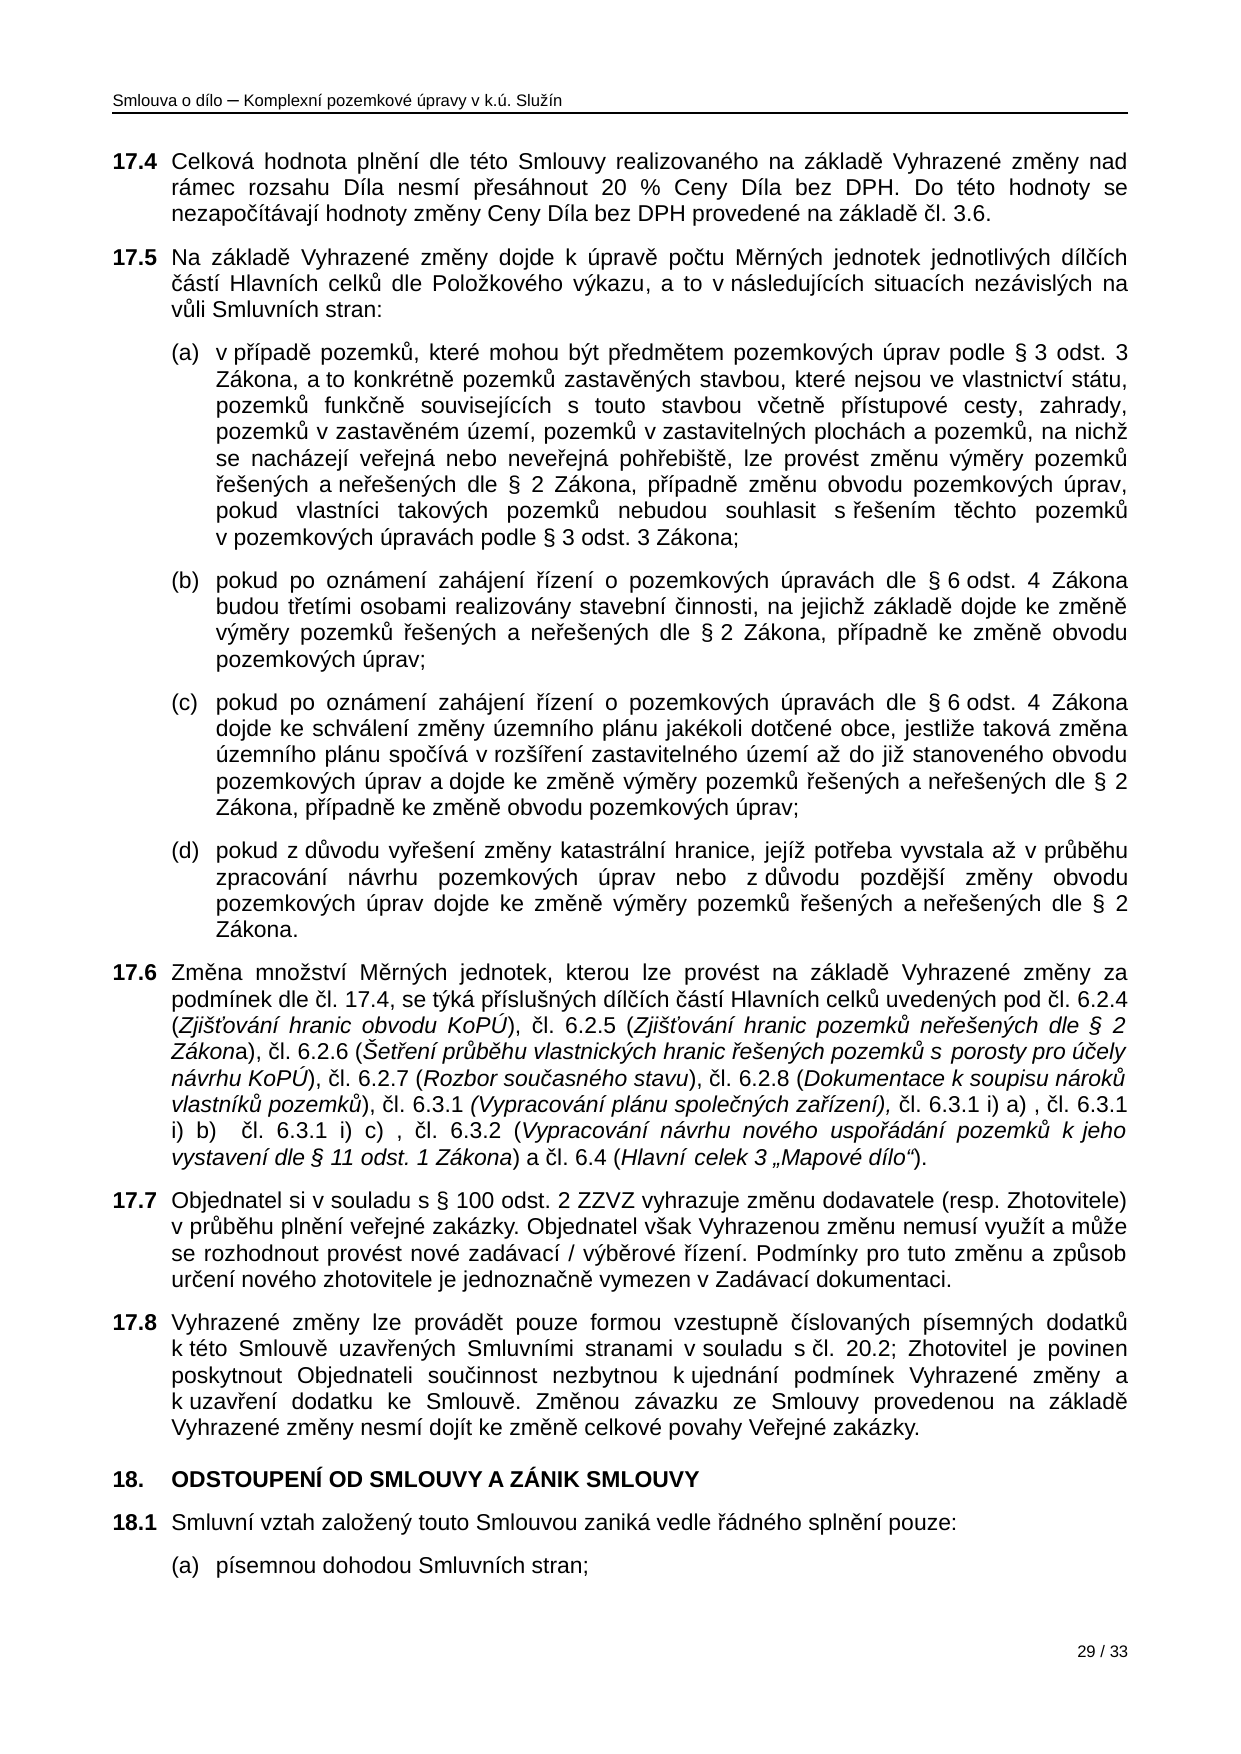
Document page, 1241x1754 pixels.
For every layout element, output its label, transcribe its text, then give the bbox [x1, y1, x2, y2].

list pokud po oznámení zahájení řízení o pozemkových úpravách dle § 6 odst. 4 Zákona budou třetími osobami realizovány stavební činnosti, na jejichž základě dojde ke změně výměry pozemků řešených a neřešených dle § 2 Zákona, případně ke změně obvodu pozemkových úprav; [171, 567, 1128, 672]
text Vyhrazené změny lze provádět pouze formou vzestupně číslovaných písemných dodatků k této Smlouvě uzavřených Smluvními stranami v souladu s čl. 20.2; Zhotovitel je povinen poskytnout Objednateli součinnost nezbytnou k ujednání podmínek Vyhrazené změny a k uzavření dodatku ke Smlouvě. Změnou závazku ze Smlouvy provedenou na základě Vyhrazené změny nesmí dojít ke změně celkové povahy Veřejné zakázky. [112, 1309, 1128, 1441]
text Objednatel si v souladu s § 100 odst. 2 ZZVZ vyhrazuje změnu dodavatele (resp. Zhotovitele) v průběhu plnění veřejné zakázky. Objednatel však Vyhrazenou změnu nemusí využít a může se rozhodnout provést nové zadávací / výběrové řízení. Podmínky pro tuto změnu a způsob určení nového zhotovitele je jednoznačně vymezen v Zadávací dokumentaci. [112, 1187, 1128, 1292]
list pokud po oznámení zahájení řízení o pozemkových úpravách dle § 6 odst. 4 Zákona dojde ke schválení změny územního plánu jakékoli dotčené obce, jestliže taková změna územního plánu spočívá v rozšíření zastavitelného území až do již stanoveného obvodu pozemkových úprav a dojde ke změně výměry pozemků řešených a neřešených dle § 2 Zákona, případně ke změně obvodu pozemkových úprav; [171, 689, 1128, 821]
text Smluvní vztah založený touto Smlouvou zaniká vedle řádného splnění pouze: [112, 1509, 1128, 1535]
list písemnou dohodou Smluvních stran; [171, 1552, 1128, 1578]
text Změna množství Měrných jednotek, kterou lze provést na základě Vyhrazené změny za podmínek dle čl. 17.4, se týká příslušných dílčích částí Hlavních celků uvedených pod čl. 6.2.4 (Zjišťování hranic obvodu KoPÚ), čl. 6.2.5 (Zjišťování hranic pozemků neřešených dle § 2 Zákona), čl. 6.2.6 (Šetření průběhu vlastnických hranic řešených pozemků s porosty pro účely návrhu KoPÚ), čl. 6.2.7 (Rozbor současného stavu), čl. 6.2.8 (Dokumentace k soupisu nároků vlastníků pozemků), čl. 6.3.1 (Vypracování plánu společných zařízení), čl. 6.3.1 i) a), čl. 6.3.1 i) b), čl. 6.3.1 i) c), čl. 6.3.2 (Vypracování návrhu nového uspořádání pozemků k jeho vystavení dle § 11 odst. 1 Zákona) a čl. 6.4 (Hlavní celek 3 „Mapové dílo“). [112, 959, 1128, 1170]
text ODSTOUPENÍ OD SMLOUVY a zánik smlouvy [112, 1466, 1128, 1492]
text Na základě Vyhrazené změny dojde k úpravě počtu Měrných jednotek jednotlivých dílčích částí Hlavních celků dle Položkového výkazu, a to v následujících situacích nezávislých na vůli Smluvních stran: [112, 243, 1128, 322]
list v případě pozemků, které mohou být předmětem pozemkových úprav podle § 3 odst. 3 Zákona, a to konkrétně pozemků zastavěných stavbou, které nejsou ve vlastnictví státu, pozemků funkčně souvisejících s touto stavbou včetně přístupové cesty, zahrady, pozemků v zastavěném území, pozemků v zastavitelných plochách a pozemků, na nichž se nacházejí veřejná nebo neveřejná pohřebiště, lze provést změnu výměry pozemků řešených a neřešených dle § 2 Zákona, případně změnu obvodu pozemkových úprav, pokud vlastníci takových pozemků nebudou souhlasit s řešením těchto pozemků v pozemkových úpravách podle § 3 odst. 3 Zákona; [171, 339, 1128, 550]
list pokud z důvodu vyřešení změny katastrální hranice, jejíž potřeba vyvstala až v průběhu zpracování návrhu pozemkových úprav nebo z důvodu pozdější změny obvodu pozemkových úprav dojde ke změně výměry pozemků řešených a neřešených dle § 2 Zákona. [171, 837, 1128, 943]
text Celková hodnota plnění dle této Smlouvy realizovaného na základě Vyhrazené změny nad rámec rozsahu Díla nesmí přesáhnout 20 % Ceny Díla bez DPH. Do této hodnoty se nezapočítávají hodnoty změny Ceny Díla bez DPH provedené na základě čl. 3.6. [112, 148, 1128, 227]
